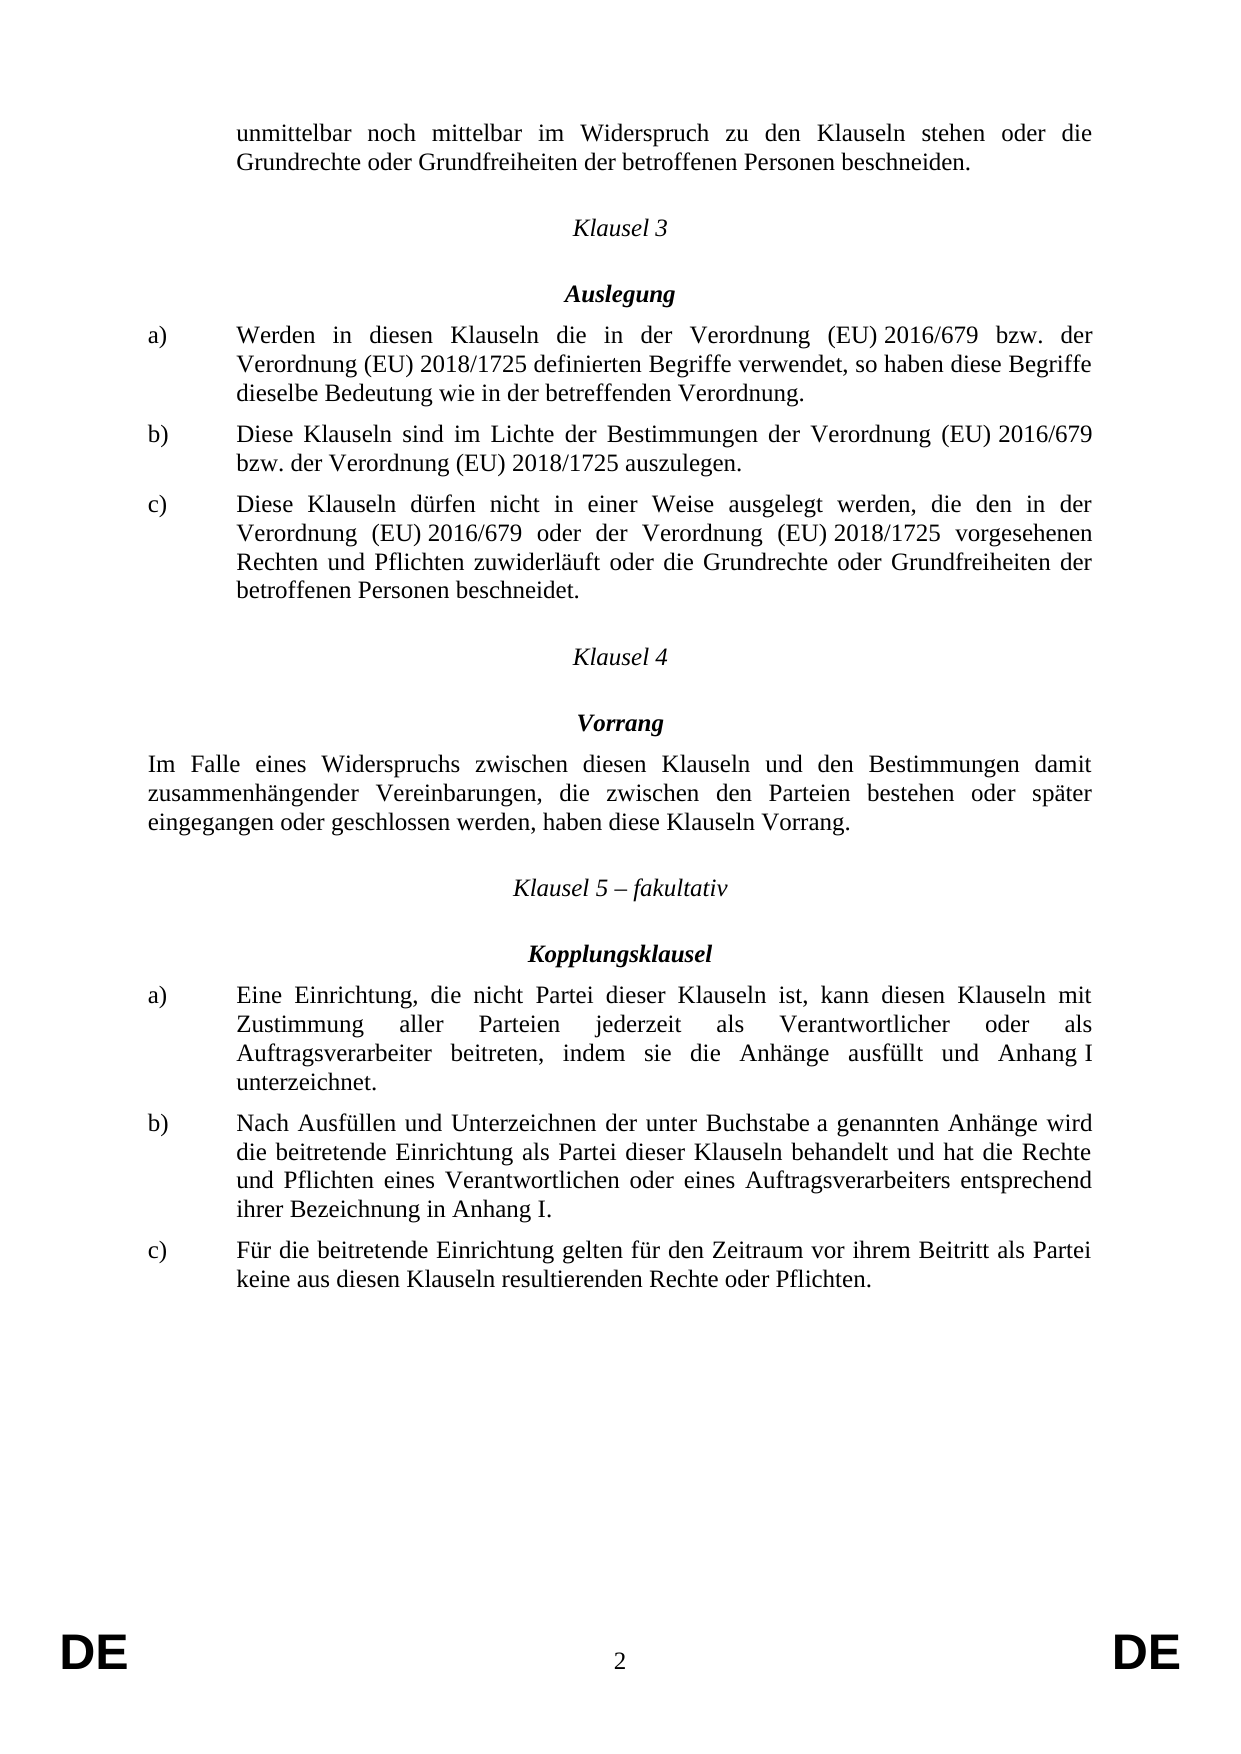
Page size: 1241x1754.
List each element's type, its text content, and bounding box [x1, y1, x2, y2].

text Klausel 5 – fakultativ [148, 873, 1093, 902]
text Vorrang [148, 708, 1093, 737]
text b) Diese Klauseln sind im Lichte der Bestimmungen der Verordnung (EU) 2016/679 bzw. der Verordnung (EU) 2018/1725 auszulegen. [148, 419, 1093, 477]
text Klausel 3 [148, 213, 1093, 242]
text Auslegung [148, 279, 1093, 308]
text Im Falle eines Widerspruchs zwischen diesen Klauseln und den Bestimmungen damit zusammenhängender Vereinbarungen, die zwischen den Parteien bestehen oder später eingegangen oder geschlossen werden, haben diese Klauseln Vorrang. [148, 749, 1093, 836]
text b) Nach Ausfüllen und Unterzeichnen der unter Buchstabe a genannten Anhänge wird die beitretende Einrichtung als Partei dieser Klauseln behandelt und hat die Rechte und Pflichten eines Verantwortlichen oder eines Auftragsverarbeiters entsprechend ihrer Bezeichnung in Anhang I. [148, 1108, 1093, 1223]
text c) Diese Klauseln dürfen nicht in einer Weise ausgelegt werden, die den in der Verordnung (EU) 2016/679 oder der Verordnung (EU) 2018/1725 vorgesehenen Rechten und Pflichten zuwiderläuft oder die Grundrechte oder Grundfreiheiten der betroffenen Personen beschneidet. [148, 489, 1093, 604]
text Kopplungsklausel [148, 939, 1093, 968]
text Klausel 4 [148, 642, 1093, 671]
text a) Eine Einrichtung, die nicht Partei dieser Klauseln ist, kann diesen Klauseln mit Zustimmung aller Parteien jederzeit als Verantwortlicher oder als Auftragsverarbeiter beitreten, indem sie die Anhänge ausfüllt und Anhang I unterzeichnet. [148, 981, 1093, 1096]
text c) Für die beitretende Einrichtung gelten für den Zeitraum vor ihrem Beitritt als Partei keine aus diesen Klauseln resultierenden Rechte oder Pflichten. [148, 1236, 1093, 1293]
text a) Werden in diesen Klauseln die in der Verordnung (EU) 2016/679 bzw. der Verordnung (EU) 2018/1725 definierten Begriffe verwendet, so haben diese Begriffe dieselbe Bedeutung wie in der betreffenden Verordnung. [148, 321, 1093, 407]
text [148, 118, 1093, 176]
